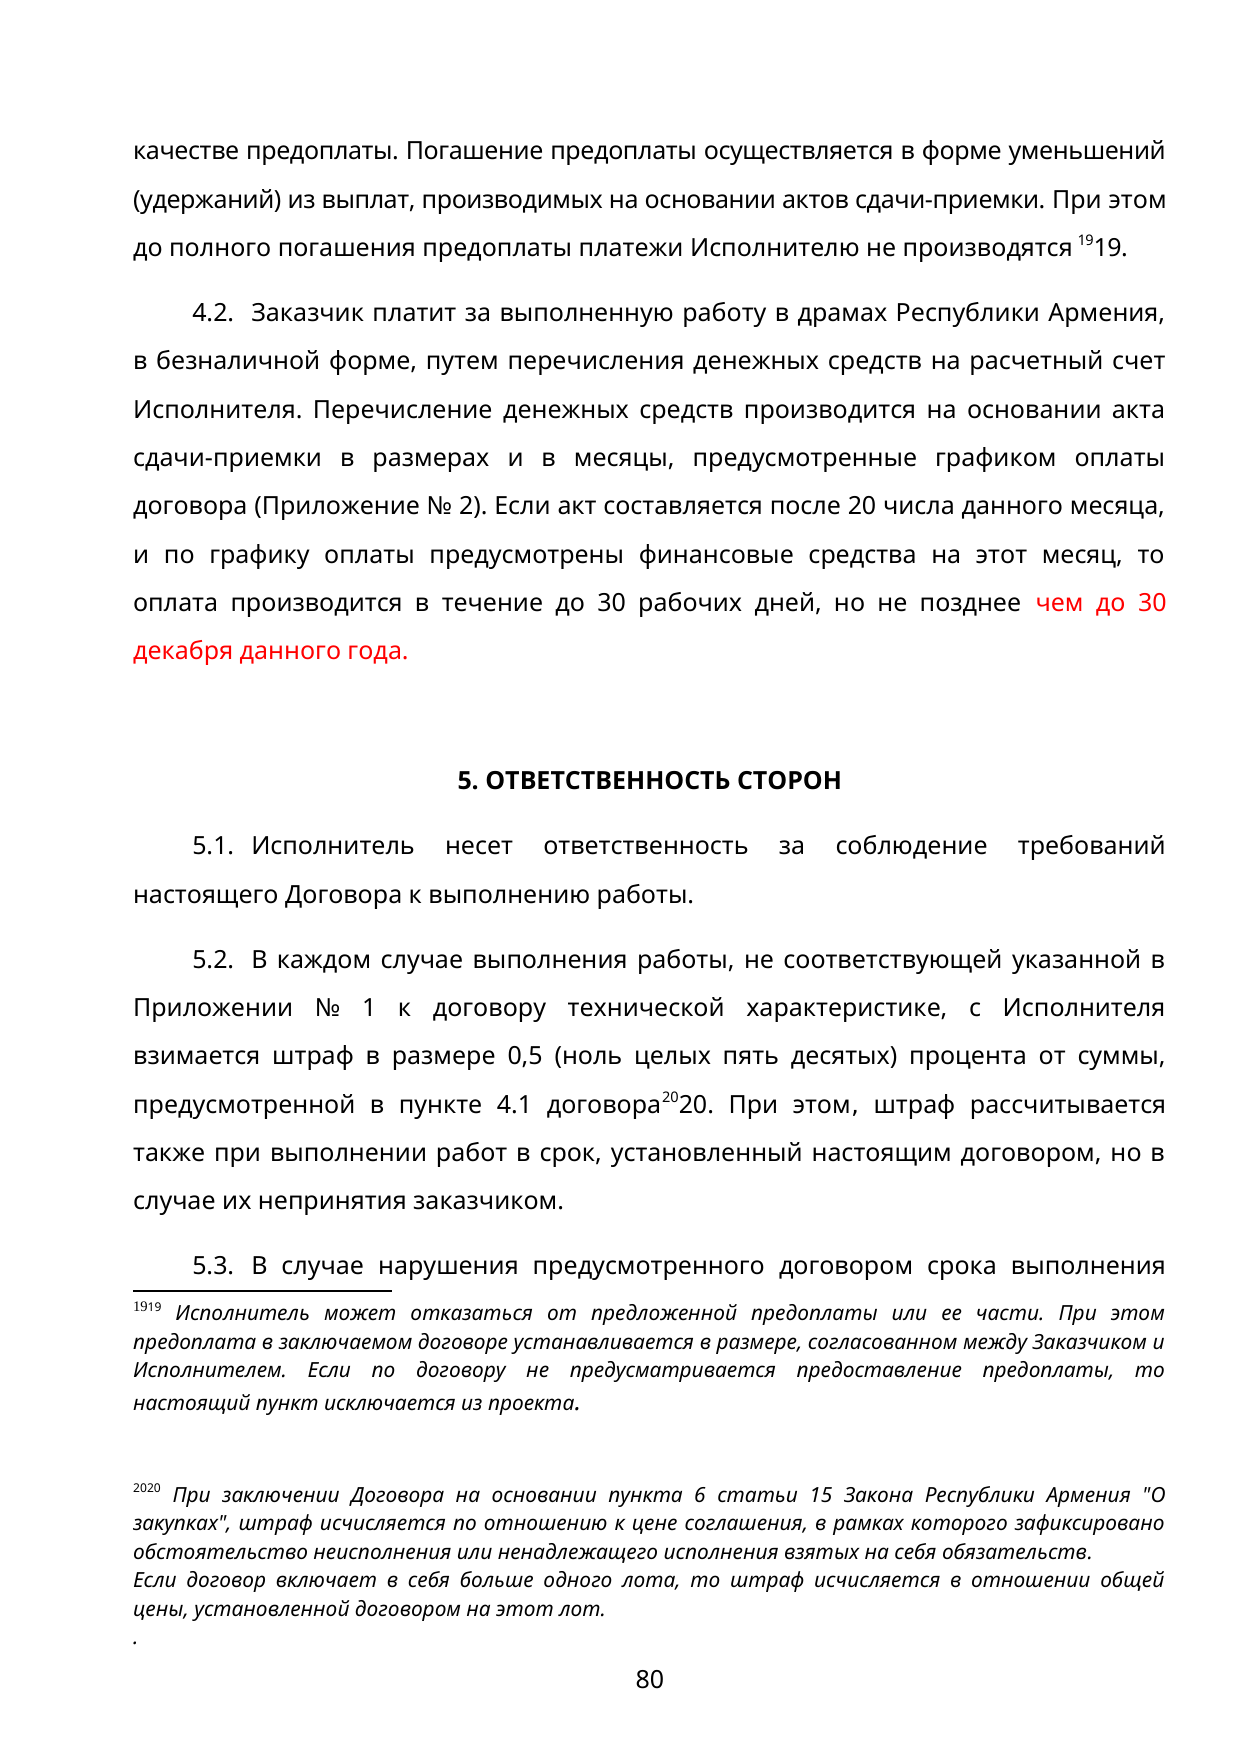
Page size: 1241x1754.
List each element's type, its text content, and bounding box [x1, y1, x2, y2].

text 5.1. Исполнитель несет ответственность за соблюдение требований настоящего Договора к выполнению работы. [133, 828, 1166, 910]
text 4.2. Заказчик платит за выполненную работу в драмах Республики Армения, в безналичной форме, путем перечисления денежных средств на расчетный счет Исполнителя. Перечисление денежных средств производится на основании акта сдачи-приемки в размерах и в месяцы, предусмотренные графиком оплаты договора (Приложение № 2). Если акт составляется после 20 числа данного месяца, и по графику оплаты предусмотрены финансовые средства на этот месяц, то оплата производится в течение до 30 рабочих дней, но не позднее чем до 30 декабря данного года. [133, 294, 1166, 667]
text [133, 133, 1166, 264]
text 5.2. В каждом случае выполнения работы, не соответствующей указанной в Приложении № 1 к договору технической характеристике, с Исполнителя взимается штраф в размере 0,5 (ноль целых пять десятых) процента от суммы, предусмотренной в пункте 4.1 договора20. При этом, штраф рассчитывается также при выполнении работ в срок, установленный настоящим договором, но в случае их непринятия заказчиком. [133, 941, 1166, 1217]
text 5. ОТВЕТСТВЕННОСТЬ СТОРОН [133, 763, 1166, 797]
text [133, 1248, 1166, 1282]
